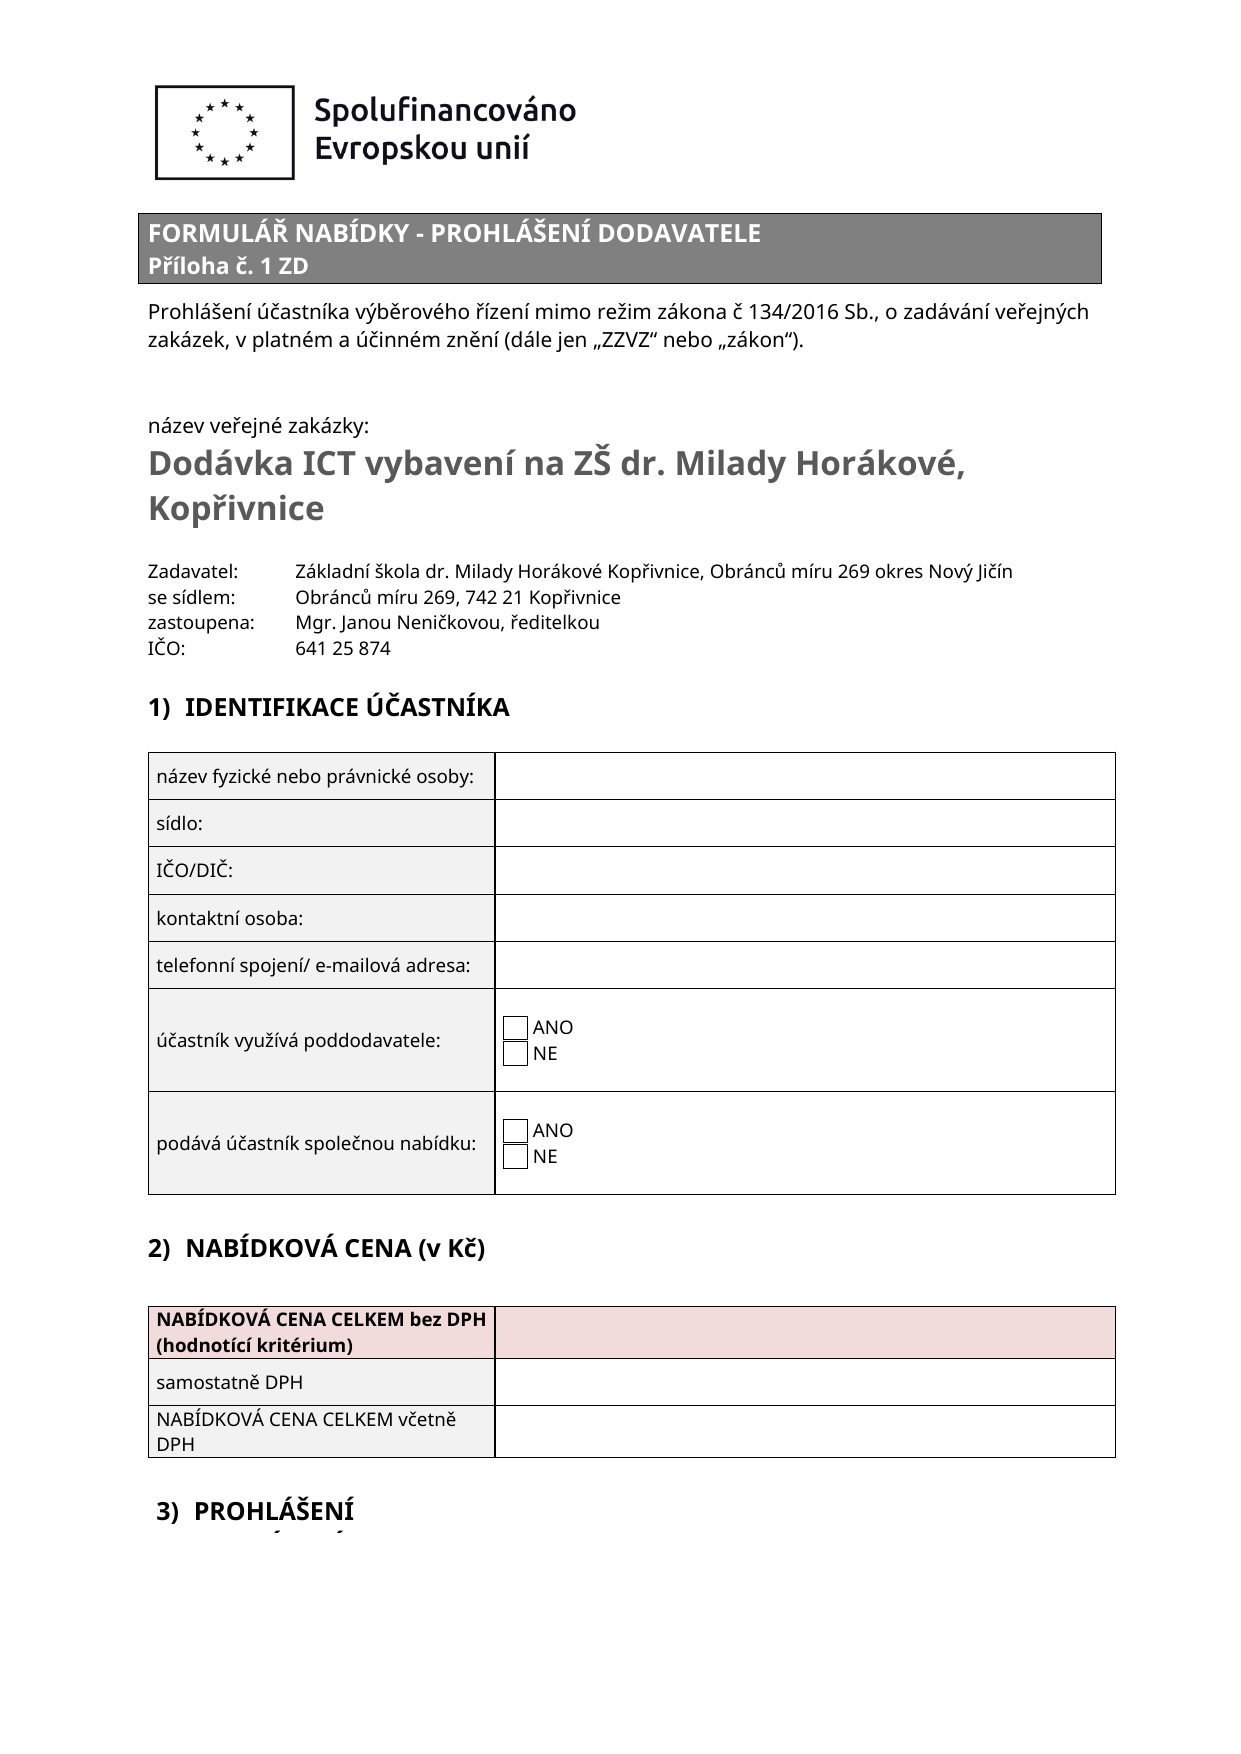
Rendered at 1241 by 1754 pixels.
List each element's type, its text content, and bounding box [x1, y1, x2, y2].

table_cell [496, 895, 1115, 941]
table_cell [496, 1359, 1115, 1405]
picture [147, 73, 593, 189]
table_header název fyzické nebo právnické osoby: [149, 753, 494, 799]
table_header [496, 1406, 1115, 1457]
table_cell samostatně DPH [149, 1359, 494, 1405]
text Prohlášení účastníka výběrového řízení mimo režim zákona č 134/2016 Sb., o zadávání veřejných zakázek, v platném a účinném znění (dále jen „ZZVZ“ nebo „zákon“). [148, 297, 1093, 354]
subtitle NABÍDKOVÁ CENA (v Kč) [148, 1231, 485, 1265]
table_header [496, 1307, 1115, 1358]
table_cell [496, 942, 1115, 988]
text Dodávka ICT vybavení na ZŠ dr. Milady Horákové, Kopřivnice [148, 439, 1093, 530]
table_cell kontaktní osoba: [149, 895, 494, 941]
table_cell sídlo: [149, 800, 494, 846]
text FORMULÁŘ NABÍDKY - PROHLÁŠENÍ DODAVATELE [139, 214, 1101, 247]
table_cell podává účastník společnou nabídku: [149, 1092, 494, 1194]
table_cell [496, 800, 1115, 846]
subtitle prohlášení k zadávacím podmínkám [156, 1494, 488, 1532]
table_header [496, 753, 1115, 799]
table_cell účastník využívá poddodavatele: [149, 989, 494, 1091]
text zastoupena: Mgr. Janou Neničkovou, ředitelkou [148, 609, 1093, 635]
text název veřejné zakázky: [148, 411, 1093, 439]
text IČO: 641 25 874 [148, 635, 1093, 661]
subtitle identifikace účastníka [148, 689, 510, 723]
table_header NABÍDKOVÁ CENA CELKEM bez DPH (hodnotící kritérium) [149, 1307, 494, 1358]
text Příloha č. 1 ZD [139, 247, 1101, 283]
text Zadavatel: Základní škola dr. Milady Horákové Kopřivnice, Obránců míru 269 okres Nový Jičín [148, 558, 1093, 584]
table_cell telefonní spojení/ e-mailová adresa: [149, 942, 494, 988]
table_cell IČO/DIČ: [149, 847, 494, 893]
table_cell [496, 847, 1115, 893]
table_header NABÍDKOVÁ CENA CELKEM včetně DPH [149, 1406, 494, 1457]
text se sídlem: Obránců míru 269, 742 21 Kopřivnice [148, 584, 1093, 609]
table_cell ANO NE [496, 989, 1115, 1091]
table_cell ANO NE [496, 1092, 1115, 1194]
